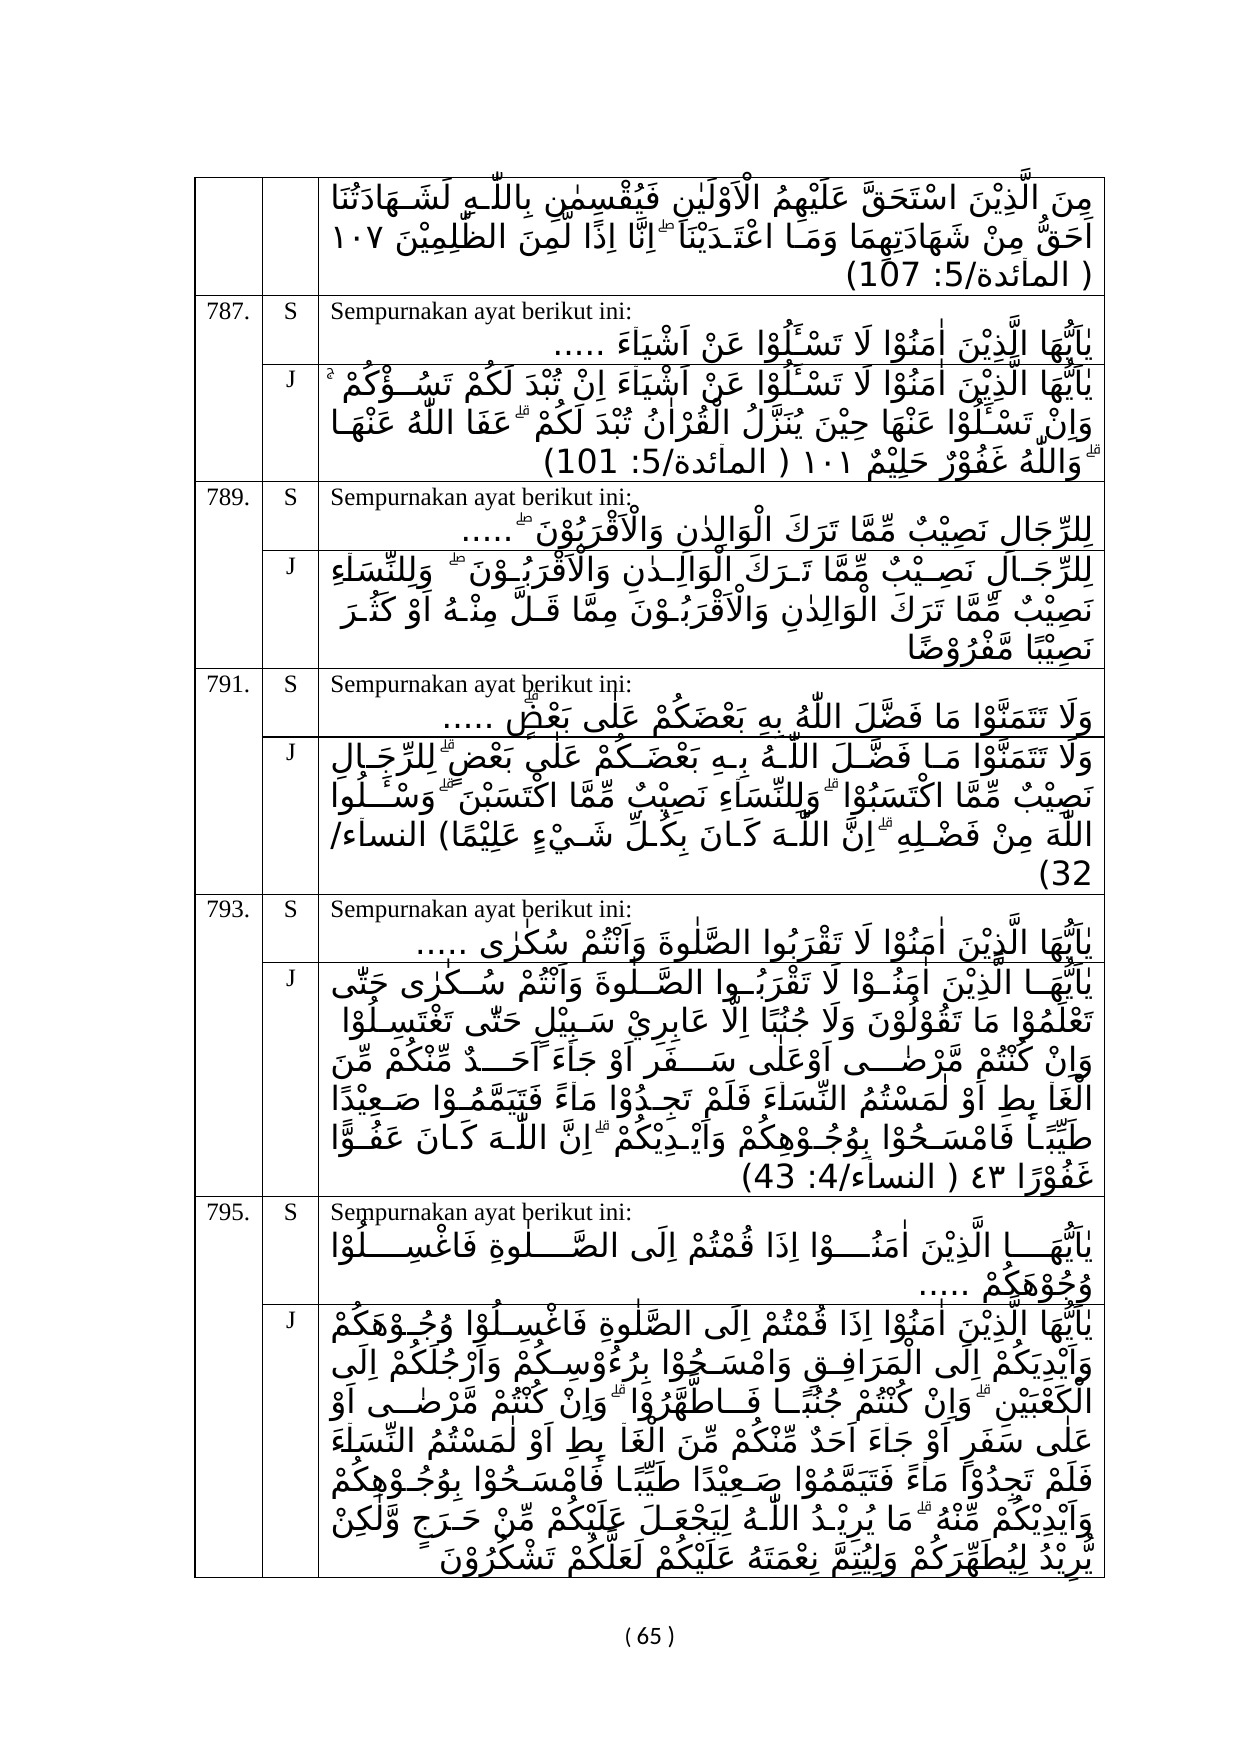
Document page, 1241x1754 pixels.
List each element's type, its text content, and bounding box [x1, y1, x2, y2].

table_cell S [263, 1197, 318, 1304]
table_cell [196, 895, 262, 1196]
table_cell S [263, 482, 318, 550]
table_cell Sempurnakan ayat berikut ini: يٰاَيُّهَا الَّذِيْنَ اٰمَنُوْا اِذَا قُمْتُمْ اِلَى الصَّلٰوةِ فَاغْسِلُوْا وُجُوْهَكُمْ ..... [319, 1197, 1104, 1304]
table_cell يٰاَيُّهَا الَّذِيْنَ اٰمَنُوْا لَا تَسْـَٔلُوْا عَنْ اَشْيَاۤءَ اِنْ تُبْدَ لَكُمْ تَسُؤْكُمْ ۚ وَاِنْ تَسْـَٔلُوْا عَنْهَا حِيْنَ يُنَزَّلُ الْقُرْاٰنُ تُبْدَ لَكُمْ ۗ عَفَا اللّٰهُ عَنْهَا ۗ وَاللّٰهُ غَفُوْرٌ حَلِيْمٌ ١٠١ ( الماۤئدة/5: 101) [319, 365, 1104, 481]
table_cell J [263, 365, 318, 481]
table_cell J [263, 178, 318, 295]
table_cell S [263, 669, 318, 736]
table_cell [196, 482, 262, 668]
table_cell [196, 296, 262, 481]
table_cell J [263, 738, 318, 893]
table_cell J [263, 963, 318, 1196]
table_cell Sempurnakan ayat berikut ini: يٰاَيُّهَا الَّذِيْنَ اٰمَنُوْا لَا تَقْرَبُوا الصَّلٰوةَ وَاَنْتُمْ سُكٰرٰى ..... [319, 895, 1104, 962]
table_cell وَلَا تَتَمَنَّوْا مَا فَضَّلَ اللّٰهُ بِهِ بَعْضَكُمْ عَلٰى بَعْضٍۗ لِلرِّجَالِ نَصِيْبٌ مِّمَّا اكْتَسَبُوْا ۗ وَلِلنِّسَاۤءِ نَصِيْبٌ مِّمَّا اكْتَسَبْنَ ۗ وَسْـَٔلُوا اللّٰهَ مِنْ فَضْلِهِ ۗ اِنَّ اللّٰهَ كَانَ بِكُلِّ شَيْءٍ عَلِيْمًا) النساۤء/32) [319, 738, 1104, 893]
table_cell S [263, 895, 318, 962]
table_cell J [263, 551, 318, 668]
table_cell Sempurnakan ayat berikut ini: وَلَا تَتَمَنَّوْا مَا فَضَّلَ اللّٰهُ بِهِ بَعْضَكُمْ عَلٰى بَعْضٍۗ ..... [319, 669, 1104, 736]
table_cell S [263, 296, 318, 363]
table_cell J [263, 1305, 318, 1577]
table_cell Sempurnakan ayat berikut ini: يٰاَيُّهَا الَّذِيْنَ اٰمَنُوْا لَا تَسْـَٔلُوْا عَنْ اَشْيَاۤءَ ..... [319, 296, 1104, 363]
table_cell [319, 178, 1104, 295]
table_cell لِلرِّجَالِ نَصِيْبٌ مِّمَّا تَرَكَ الْوَالِدٰنِ وَالْاَقْرَبُوْنَ ۖ وَلِلنِّسَاۤءِ نَصِيْبٌ مِّمَّا تَرَكَ الْوَالِدٰنِ وَالْاَقْرَبُوْنَ مِمَّا قَلَّ مِنْهُ اَوْ كَثُرَ ۗ نَصِيْبًا مَّفْرُوْضًا [319, 551, 1104, 668]
table_cell [196, 1197, 262, 1577]
table_cell [196, 669, 262, 893]
table_cell يٰاَيُّهَا الَّذِيْنَ اٰمَنُوْا لَا تَقْرَبُوا الصَّلٰوةَ وَاَنْتُمْ سُكٰرٰى حَتّٰى تَعْلَمُوْا مَا تَقُوْلُوْنَ وَلَا جُنُبًا اِلَّا عَابِرِيْ سَبِيْلٍ حَتّٰى تَغْتَسِلُوْا ۗ وَاِنْ كُنْتُمْ مَّرْضٰى اَوْعَلٰى سَفَر اَوْ جَاۤءَ اَحَدٌ مِّنْكُمْ مِّنَ الْغَاۤىِٕطِ اَوْ لٰمَسْتُمُ النِّسَاۤءَ فَلَمْ تَجِدُوْا مَاۤءً فَتَيَمَّمُوْا صَعِيْدًا طَيِّبًا فَامْسَحُوْا بِوُجُوْهِكُمْ وَاَيْدِيْكُمْ ۗ اِنَّ اللّٰهَ كَانَ عَفُوًّا غَفُوْرًا ٤٣ ( النساۤء/4: 43) [319, 963, 1104, 1196]
table_cell يٰاَيُّهَا الَّذِيْنَ اٰمَنُوْا اِذَا قُمْتُمْ اِلَى الصَّلٰوةِ فَاغْسِلُوْا وُجُوْهَكُمْ وَاَيْدِيَكُمْ اِلَى الْمَرَافِقِ وَامْسَحُوْا بِرُءُوْسِكُمْ وَاَرْجُلَكُمْ اِلَى الْكَعْبَيْنِ ۗ وَاِنْ كُنْتُمْ جُنُبًا فَاطَّهَّرُوْا ۗ وَاِنْ كُنْتُمْ مَّرْضٰى اَوْ عَلٰى سَفَرٍ اَوْ جَاۤءَ اَحَدٌ مِّنْكُمْ مِّنَ الْغَاۤىِٕطِ اَوْ لٰمَسْتُمُ النِّسَاۤءَ فَلَمْ تَجِدُوْا مَاۤءً فَتَيَمَّمُوْا صَعِيْدًا طَيِّبًا فَامْسَحُوْا بِوُجُوْهِكُمْ وَاَيْدِيْكُمْ مِّنْهُ ۗ مَا يُرِيْدُ اللّٰهُ لِيَجْعَلَ عَلَيْكُمْ مِّنْ حَرَجٍ وَّلٰكِنْ يُّرِيْدُ لِيُطَهِّرَكُمْ وَلِيُتِمَّ نِعْمَتَهُ عَلَيْكُمْ لَعَلَّكُمْ تَشْكُرُوْنَ [319, 1305, 1104, 1577]
table_cell Sempurnakan ayat berikut ini: لِلرِّجَالِ نَصِيْبٌ مِّمَّا تَرَكَ الْوَالِدٰنِ وَالْاَقْرَبُوْنَ ۖ ..... [319, 482, 1104, 550]
